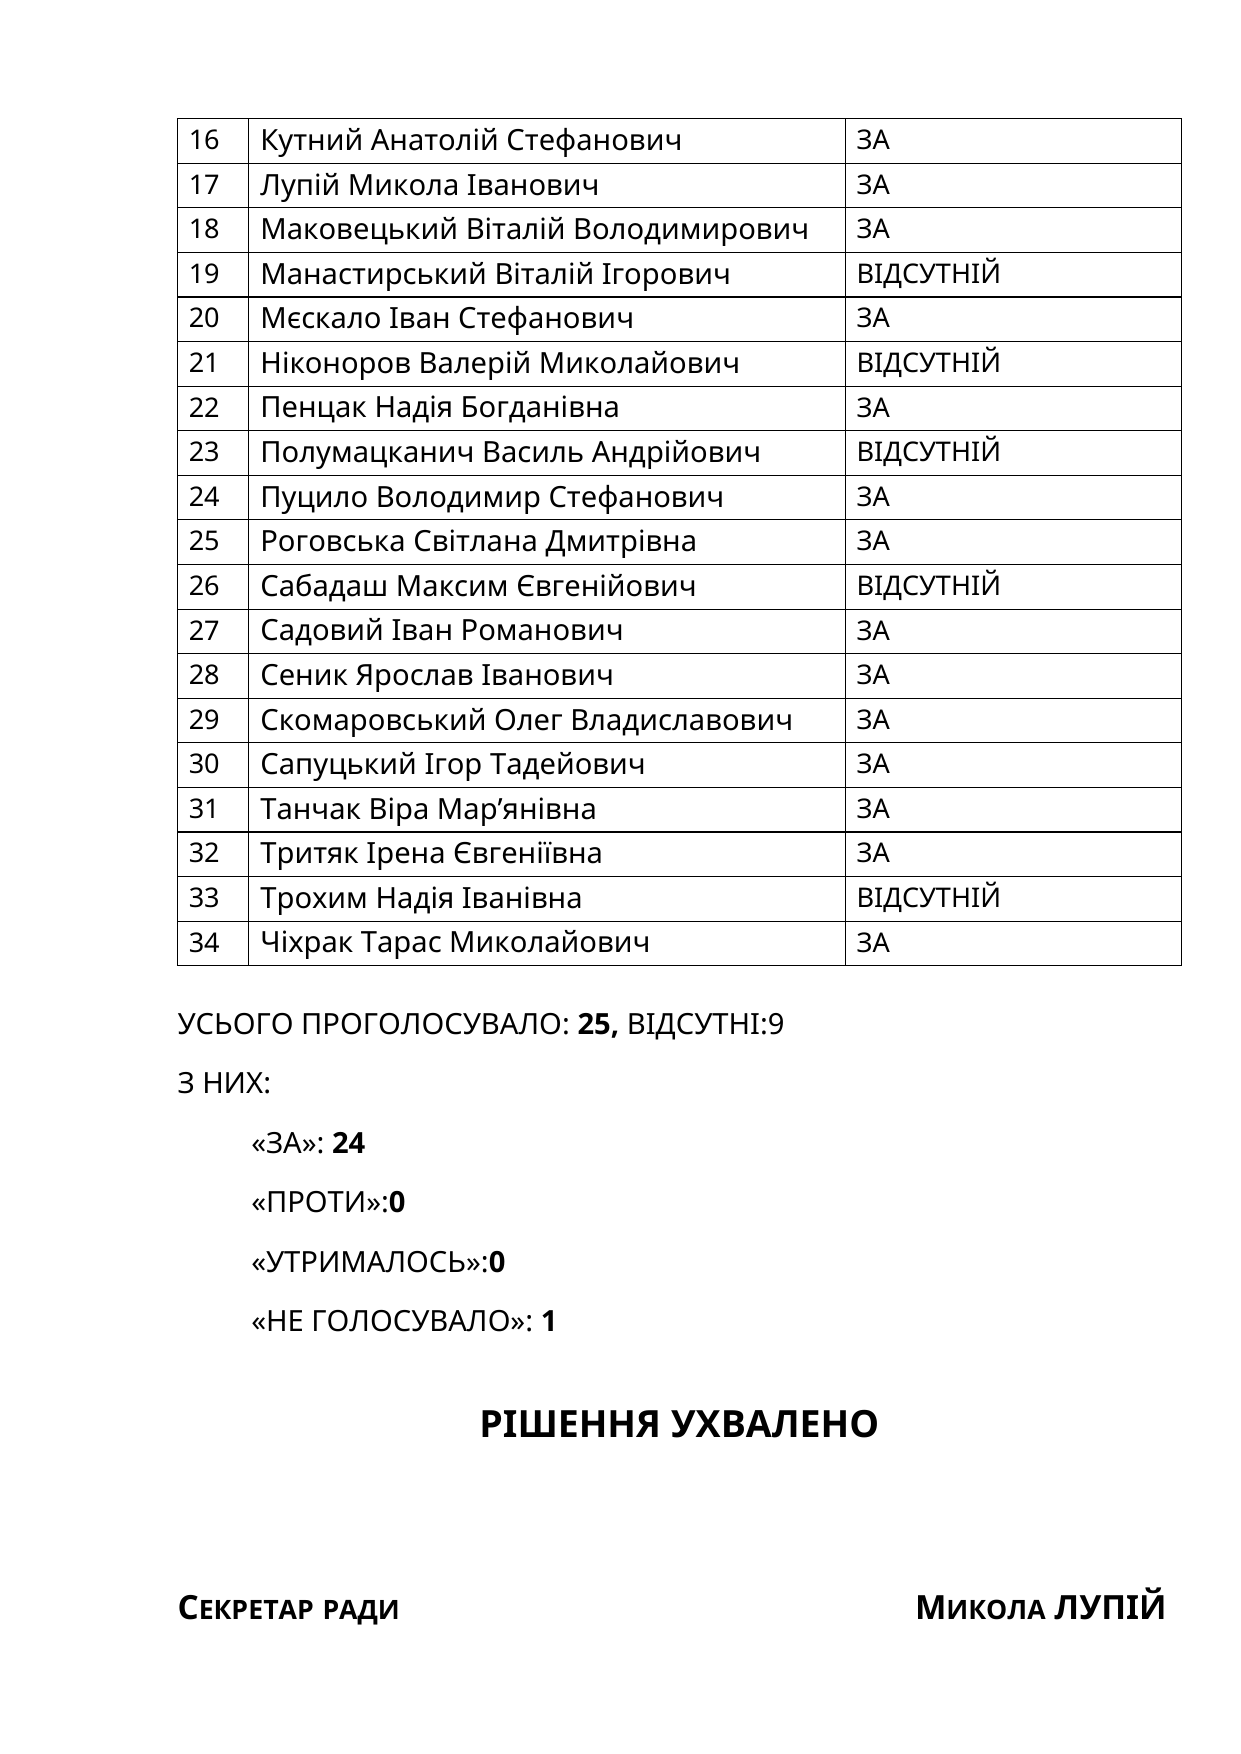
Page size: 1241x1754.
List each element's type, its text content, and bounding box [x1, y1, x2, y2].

table_cell Мєскало Іван Стефанович [249, 298, 845, 341]
table_cell 17 [178, 164, 248, 207]
table_cell 23 [178, 431, 248, 475]
table_cell Пуцило Володимир Стефанович [249, 476, 845, 519]
table_cell ВІДСУТНІЙ [846, 877, 1181, 921]
table_cell ВІДСУТНІЙ [846, 431, 1181, 475]
table_cell Пенцак Надія Богданівна [249, 387, 845, 430]
table_cell Трохим Надія Іванівна [249, 877, 845, 921]
table_cell Сапуцький Ігор Тадейович [249, 743, 845, 787]
text З НИХ: [177, 1063, 1181, 1102]
table_cell ЗА [846, 208, 1181, 252]
table_cell 33 [178, 877, 248, 921]
table_cell 25 [178, 520, 248, 564]
table_cell 29 [178, 699, 248, 742]
table_cell Сабадаш Максим Євгенійович [249, 565, 845, 608]
table_cell 32 [178, 833, 248, 876]
table_cell 28 [178, 654, 248, 698]
table_cell 21 [178, 342, 248, 386]
table_cell 26 [178, 565, 248, 608]
table_cell 20 [178, 298, 248, 341]
text РІШЕННЯ УХВАЛЕНО [177, 1397, 1181, 1448]
text Усього проголосувало: 25, ВІДСУТНІ:9 [177, 1003, 1181, 1043]
table_cell Лупій Микола Іванович [249, 164, 845, 207]
text «ЗА»: 24 [177, 1122, 1181, 1162]
table_cell Садовий Іван Романович [249, 610, 845, 653]
text Секретар ради Микола ЛУПІЙ [177, 1584, 1181, 1629]
table_cell ЗА [846, 610, 1181, 653]
table_cell ЗА [846, 654, 1181, 698]
table_cell ЗА [846, 788, 1181, 831]
table_cell ЗА [846, 743, 1181, 787]
table_cell Кутний Анатолій Стефанович [249, 119, 845, 163]
table_cell ЗА [846, 164, 1181, 207]
table_cell 24 [178, 476, 248, 519]
text «НЕ ГОЛОСУВАЛО»: 1 [177, 1301, 1181, 1340]
text «УТРИМАЛОСЬ»:0 [177, 1241, 1181, 1281]
table_cell Чіхрак Тарас Миколайович [249, 922, 845, 965]
table_cell 18 [178, 208, 248, 252]
table_cell 22 [178, 387, 248, 430]
table_cell Сеник Ярослав Іванович [249, 654, 845, 698]
table_cell ЗА [846, 699, 1181, 742]
table_cell ЗА [846, 833, 1181, 876]
table_cell Ніконоров Валерій Миколайович [249, 342, 845, 386]
table_cell Скомаровський Олег Владиславович [249, 699, 845, 742]
table_cell 19 [178, 253, 248, 296]
table_cell ЗА [846, 476, 1181, 519]
table_cell Роговська Світлана Дмитрівна [249, 520, 845, 564]
table_cell ВІДСУТНІЙ [846, 342, 1181, 386]
table_cell Маковецький Віталій Володимирович [249, 208, 845, 252]
table_cell ЗА [846, 387, 1181, 430]
table_cell 16 [178, 119, 248, 163]
table_cell ВІДСУТНІЙ [846, 565, 1181, 608]
table_cell ВІДСУТНІЙ [846, 253, 1181, 296]
table_cell ЗА [846, 520, 1181, 564]
table_cell ЗА [846, 298, 1181, 341]
table_cell 27 [178, 610, 248, 653]
table_cell 30 [178, 743, 248, 787]
table_cell ЗА [846, 119, 1181, 163]
table_cell Манастирський Віталій Ігорович [249, 253, 845, 296]
text «ПРОТИ»:0 [177, 1182, 1181, 1221]
table_cell 34 [178, 922, 248, 965]
table_cell Танчак Віра Мар’янівна [249, 788, 845, 831]
table_cell Тритяк Ірена Євгеніївна [249, 833, 845, 876]
table_cell 31 [178, 788, 248, 831]
table_cell ЗА [846, 922, 1181, 965]
table_cell Полумацканич Василь Андрійович [249, 431, 845, 475]
